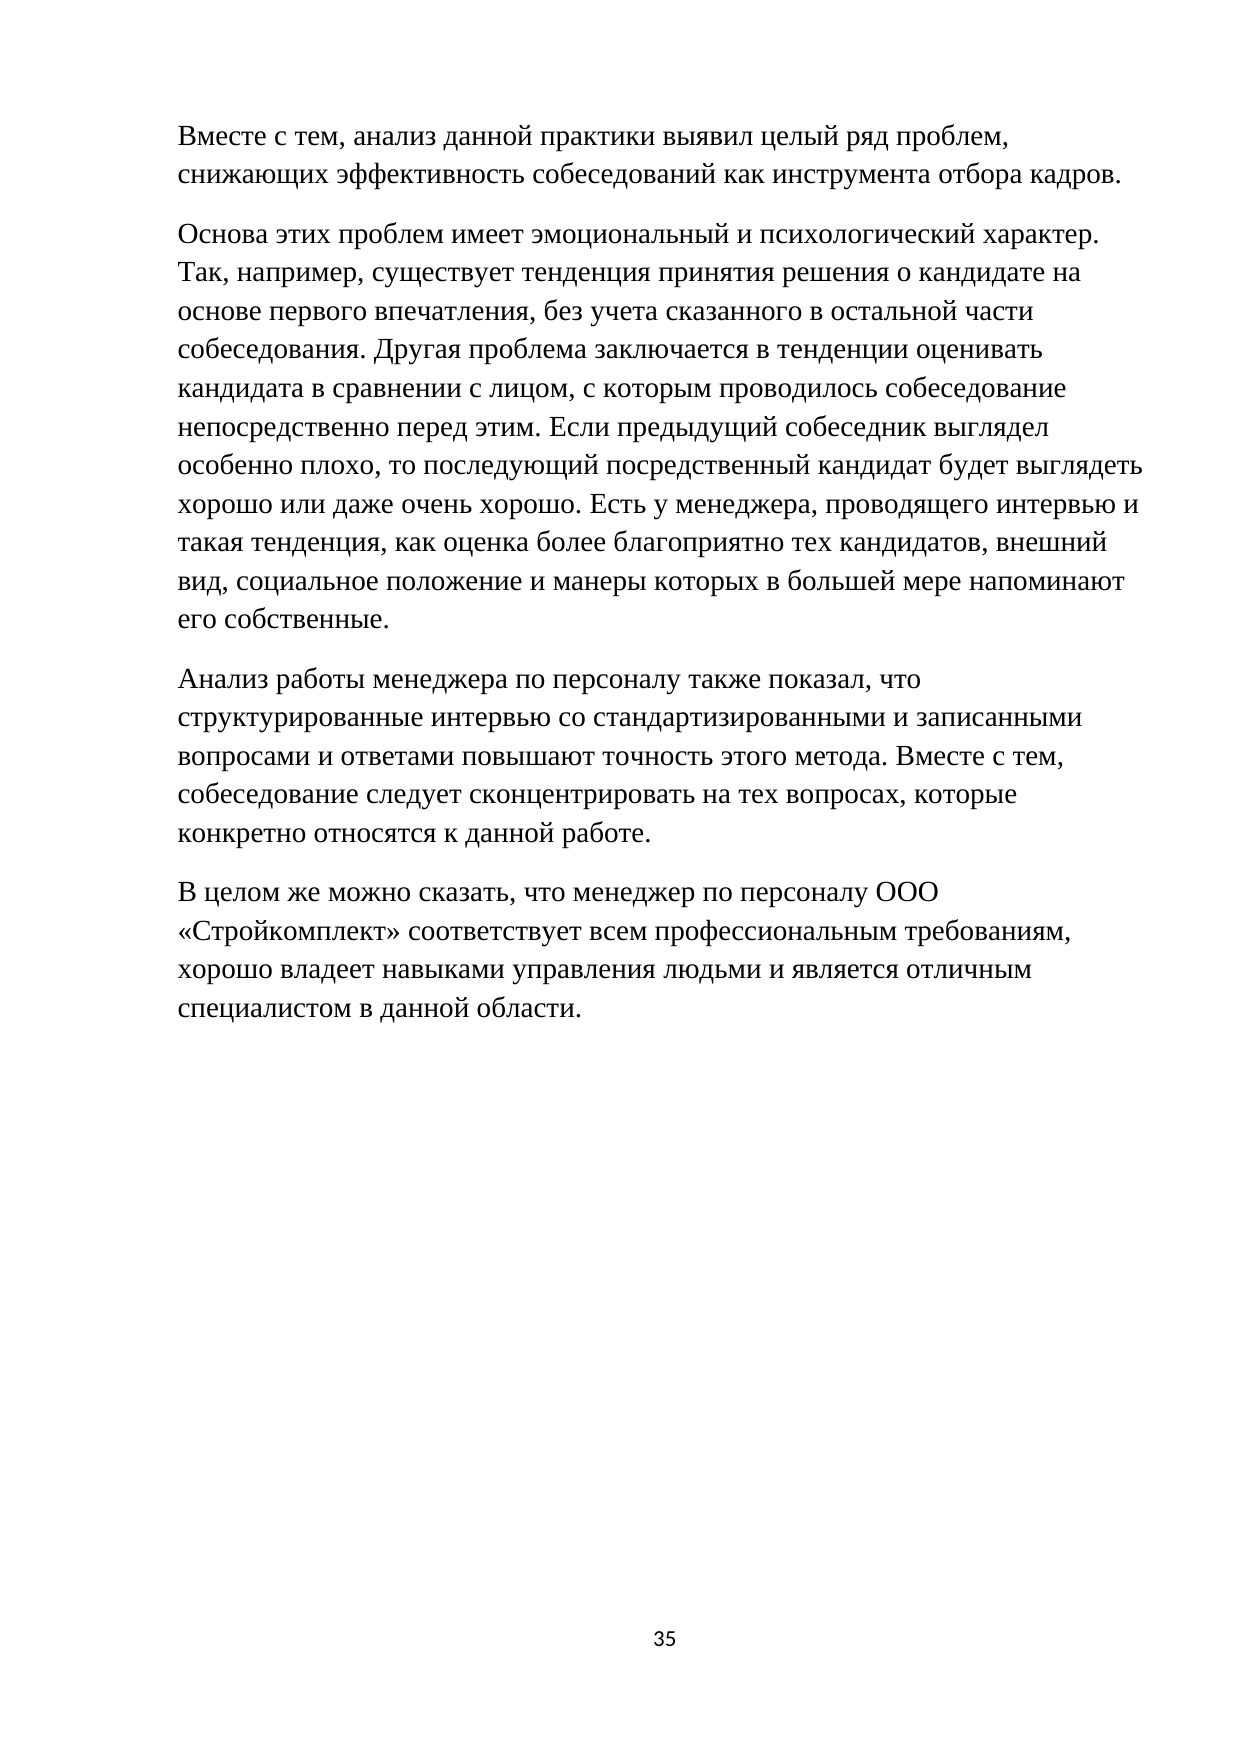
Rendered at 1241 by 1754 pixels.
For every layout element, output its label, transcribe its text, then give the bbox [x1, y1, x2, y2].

text Анализ работы менеджера по персоналу также показал, что структурированные интервью со стандартизированными и записанными вопросами и ответами повышают точность этого метода. Вместе с тем, собеседование следует сконцентрировать на тех вопросах, которые конкретно относятся к данной работе. [177, 661, 1152, 848]
text Вместе с тем, анализ данной практики выявил целый ряд проблем, снижающих эффективность собеседований как инструмента отбора кадров. [177, 118, 1152, 190]
text В целом же можно сказать, что менеджер по персоналу ООО «Стройкомплект» соответствует всем профессиональным требованиям, хорошо владеет навыками управления людьми и является отличным специалистом в данной области. [177, 874, 1152, 1023]
text Основа этих проблем имеет эмоциональный и психологический характер. Так, например, существует тенденция принятия решения о кандидате на основе первого впечатления, без учета сказанного в остальной части собеседования. Другая проблема заключается в тенденции оценивать кандидата в сравнении с лицом, с которым проводилось собеседование непосредственно перед этим. Если предыдущий собеседник выглядел особенно плохо, то последующий посредственный кандидат будет выглядеть хорошо или даже очень хорошо. Есть у менеджера, проводящего интервью и такая тенденция, как оценка более благоприятно тех кандидатов, внешний вид, социальное положение и манеры которых в большей мере напоминают его собственные. [177, 216, 1152, 635]
